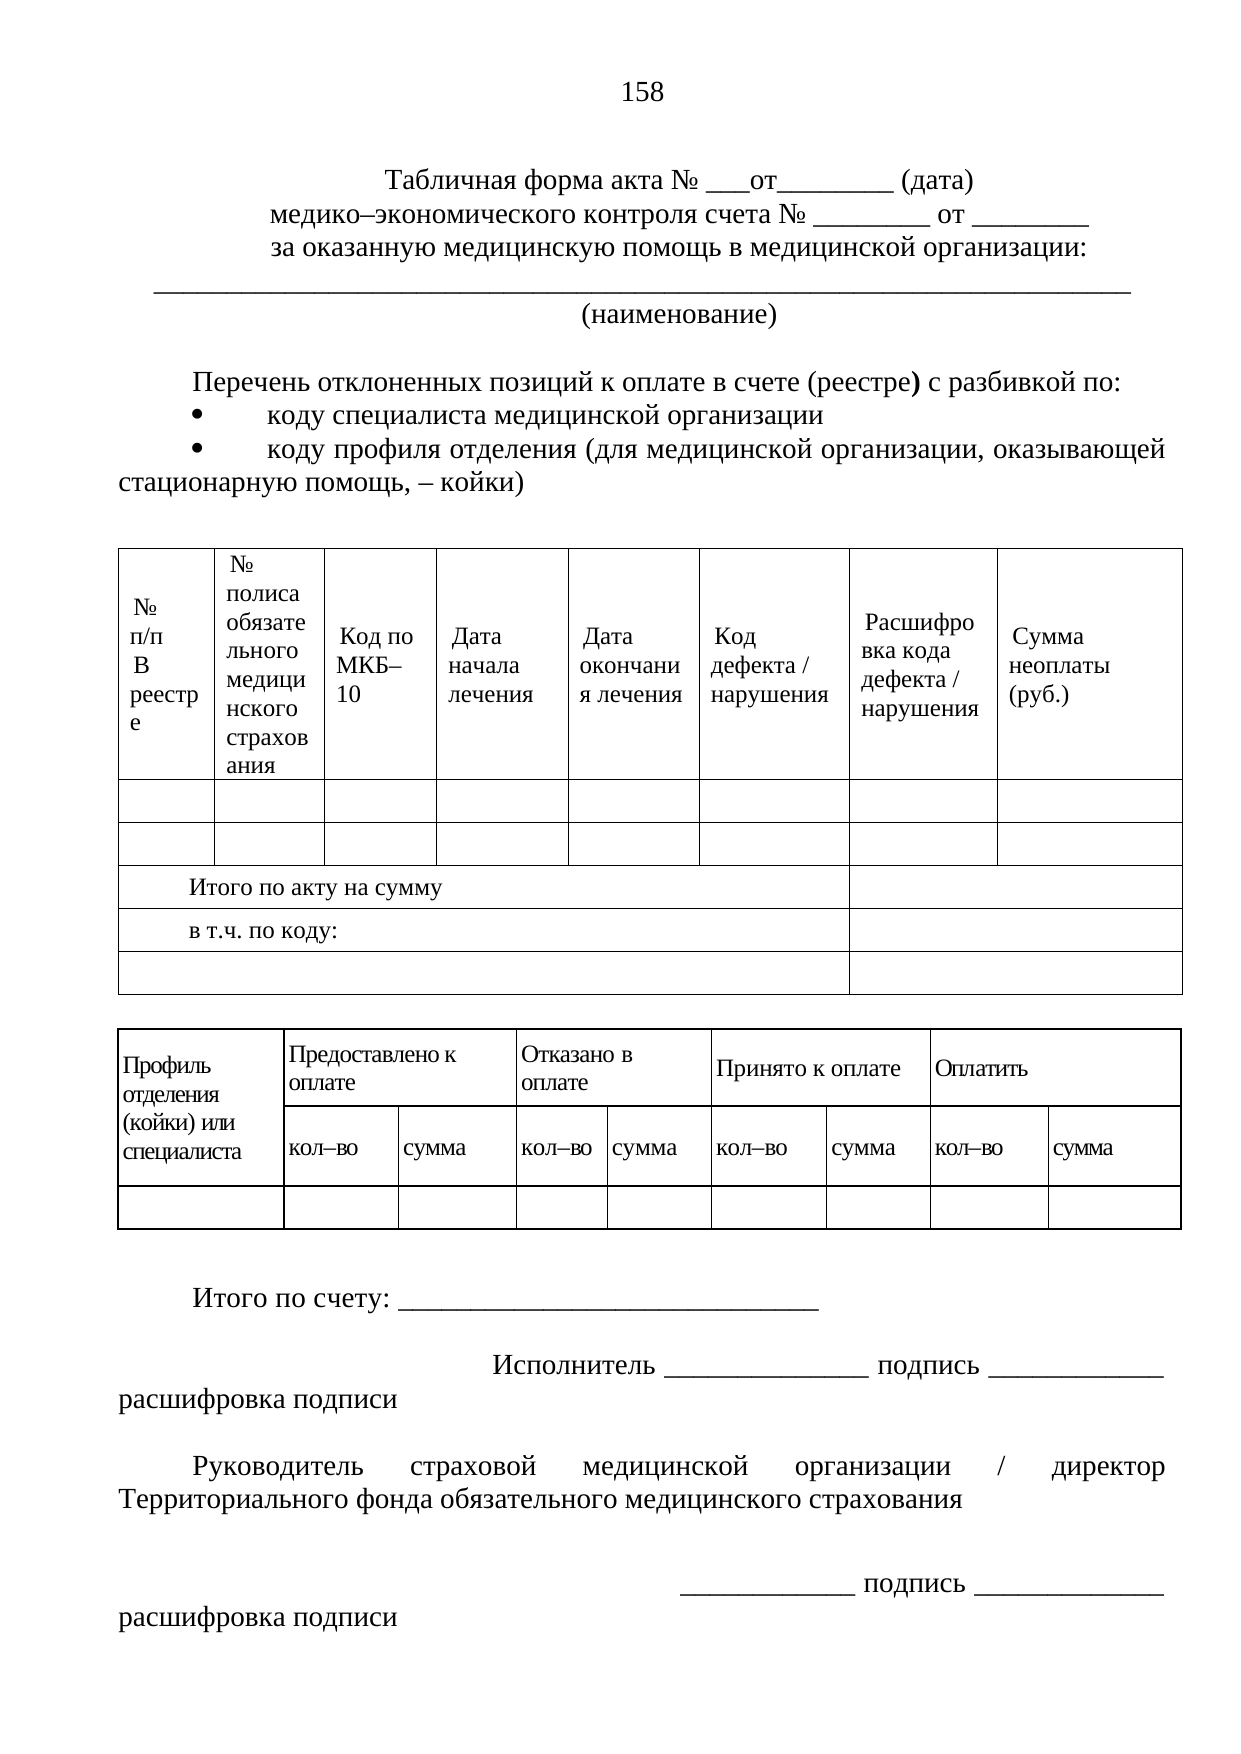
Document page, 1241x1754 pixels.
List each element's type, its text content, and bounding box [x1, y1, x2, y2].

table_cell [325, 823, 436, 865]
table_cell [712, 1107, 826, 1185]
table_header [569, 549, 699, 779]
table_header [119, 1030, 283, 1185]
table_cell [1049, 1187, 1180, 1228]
text (наименование) [118, 297, 1166, 330]
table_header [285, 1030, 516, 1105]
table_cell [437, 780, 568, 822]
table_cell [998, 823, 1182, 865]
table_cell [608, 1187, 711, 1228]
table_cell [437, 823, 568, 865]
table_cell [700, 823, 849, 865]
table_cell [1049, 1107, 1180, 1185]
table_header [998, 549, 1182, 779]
list коду специалиста медицинской организации [118, 397, 1166, 431]
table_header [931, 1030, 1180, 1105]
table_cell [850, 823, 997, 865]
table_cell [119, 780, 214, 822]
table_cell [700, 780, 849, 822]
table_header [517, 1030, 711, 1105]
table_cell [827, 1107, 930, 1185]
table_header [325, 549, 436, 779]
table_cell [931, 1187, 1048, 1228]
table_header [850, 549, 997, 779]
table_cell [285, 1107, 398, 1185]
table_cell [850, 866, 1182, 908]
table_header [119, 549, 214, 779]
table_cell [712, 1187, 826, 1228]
list коду профиля отделения (для медицинской организации, оказывающей стационарную помощь, – койки) [118, 431, 1166, 498]
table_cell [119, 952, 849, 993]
text за оказанную медицинскую помощь в медицинской организации: ___________________________________________________________________ [118, 229, 1166, 297]
text медико–экономического контроля счета № ________ от ________ [118, 196, 1166, 229]
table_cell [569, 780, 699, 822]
subtitle Табличная форма акта № ___от________ (дата) [118, 162, 1166, 196]
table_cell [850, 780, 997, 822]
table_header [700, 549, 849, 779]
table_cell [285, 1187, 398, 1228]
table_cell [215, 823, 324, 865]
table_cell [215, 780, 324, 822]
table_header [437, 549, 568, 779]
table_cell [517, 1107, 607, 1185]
text Руководитель страховой медицинской организации / директор Территориального фонда обязательного медицинского страхования [118, 1448, 1166, 1515]
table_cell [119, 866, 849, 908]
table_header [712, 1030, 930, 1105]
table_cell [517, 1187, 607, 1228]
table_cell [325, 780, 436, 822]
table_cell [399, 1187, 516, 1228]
text Итого по счету: [118, 1280, 1166, 1314]
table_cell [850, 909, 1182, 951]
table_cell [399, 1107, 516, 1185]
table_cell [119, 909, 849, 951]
text Перечень отклоненных позиций к оплате в счете (реестре) с разбивкой по: [118, 364, 1166, 397]
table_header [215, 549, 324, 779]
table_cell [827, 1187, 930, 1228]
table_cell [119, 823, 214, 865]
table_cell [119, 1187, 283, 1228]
text ____________ подпись _____________ расшифровка подписи [118, 1565, 1166, 1632]
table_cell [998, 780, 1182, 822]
text Исполнитель ______________ подпись ____________ расшифровка подписи [118, 1347, 1166, 1414]
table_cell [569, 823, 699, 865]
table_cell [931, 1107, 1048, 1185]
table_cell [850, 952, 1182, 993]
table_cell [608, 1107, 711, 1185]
